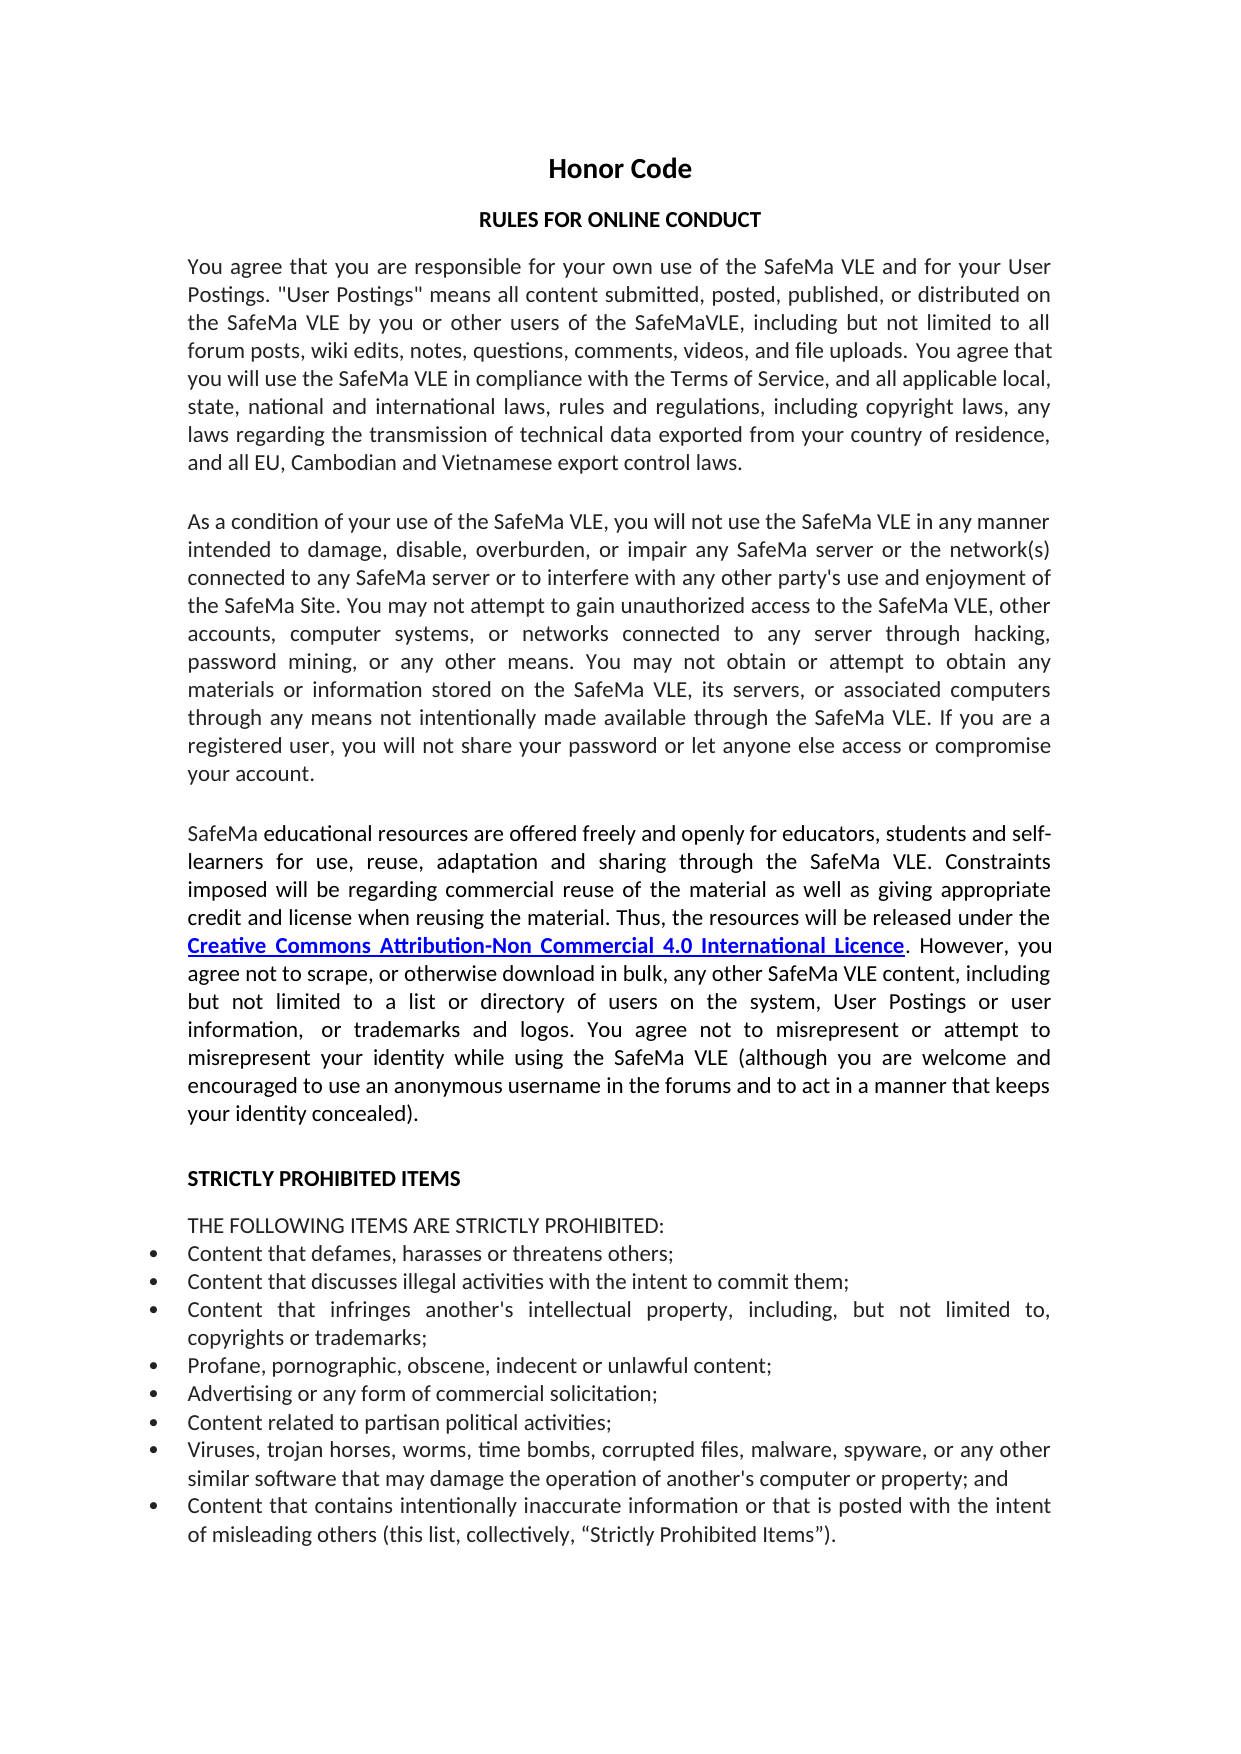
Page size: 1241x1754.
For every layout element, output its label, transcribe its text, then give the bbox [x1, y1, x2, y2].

text You agree that you are responsible for your own use of the SafeMa VLE and for your User Postings. "User Postings" means all content submitted, posted, published, or distributed on the SafeMa VLE by you or other users of the SafeMaVLE, including but not limited to all forum posts, wiki edits, notes, questions, comments, videos, and file uploads. You agree that you will use the SafeMa VLE in compliance with the Terms of Service, and all applicable local, state, national and international laws, rules and regulations, including copyright laws, any laws regarding the transmission of technical data exported from your country of residence, and all EU, Cambodian and Vietnamese export control laws. [187, 252, 1053, 476]
text As a condition of your use of the SafeMa VLE, you will not use the SafeMa VLE in any manner intended to damage, disable, overburden, or impair any SafeMa server or the network(s) connected to any SafeMa server or to interfere with any other party's use and enjoyment of the SafeMa Site. You may not attempt to gain unauthorized access to the SafeMa VLE, other accounts, computer systems, or networks connected to any server through hacking, password mining, or any other means. You may not obtain or attempt to obtain any materials or information stored on the SafeMa VLE, its servers, or associated computers through any means not intentionally made available through the SafeMa VLE. If you are a registered user, you will not share your password or let anyone else access or compromise your account. [187, 507, 1053, 788]
list Content related to partisan political activities; [150, 1408, 1053, 1436]
list Content that discusses illegal activities with the intent to commit them; [150, 1267, 1053, 1296]
list Content that contains intentionally inaccurate information or that is posted with the intent of misleading others (this list, collectively, “Strictly Prohibited Items”). [150, 1492, 1053, 1548]
text THE FOLLOWING ITEMS ARE STRICTLY PROHIBITED: [187, 1211, 1053, 1239]
list Content that infringes another's intellectual property, including, but not limited to, copyrights or trademarks; [150, 1296, 1053, 1352]
text RULES FOR ONLINE CONDUCT [187, 205, 1053, 233]
list Profane, pornographic, obscene, indecent or unlawful content; [150, 1352, 1053, 1379]
text Honor Code [187, 150, 1053, 186]
text SafeMa educational resources are offered freely and openly for educators, students and self-learners for use, reuse, adaptation and sharing through the SafeMa VLE. Constraints imposed will be regarding commercial reuse of the material as well as giving appropriate credit and license when reusing the material. Thus, the resources will be released under the Creative Commons Attribution-Non Commercial 4.0 International Licence. However, you agree not to scrape, or otherwise download in bulk, any other SafeMa VLE content, including but not limited to a list or directory of users on the system, User Postings or user information, or trademarks and logos. You agree not to misrepresent or attempt to misrepresent your identity while using the SafeMa VLE (although you are welcome and encouraged to use an anonymous username in the forums and to act in a manner that keeps your identity concealed). [187, 819, 1053, 1127]
list Content that defames, harasses or threatens others; [150, 1239, 1053, 1267]
list Advertising or any form of commercial solicitation; [150, 1379, 1053, 1408]
list Viruses, trojan horses, worms, time bombs, corrupted files, malware, spyware, or any other similar software that may damage the operation of another's computer or property; and [150, 1436, 1053, 1492]
text STRICTLY PROHIBITED ITEMS [187, 1164, 1053, 1193]
